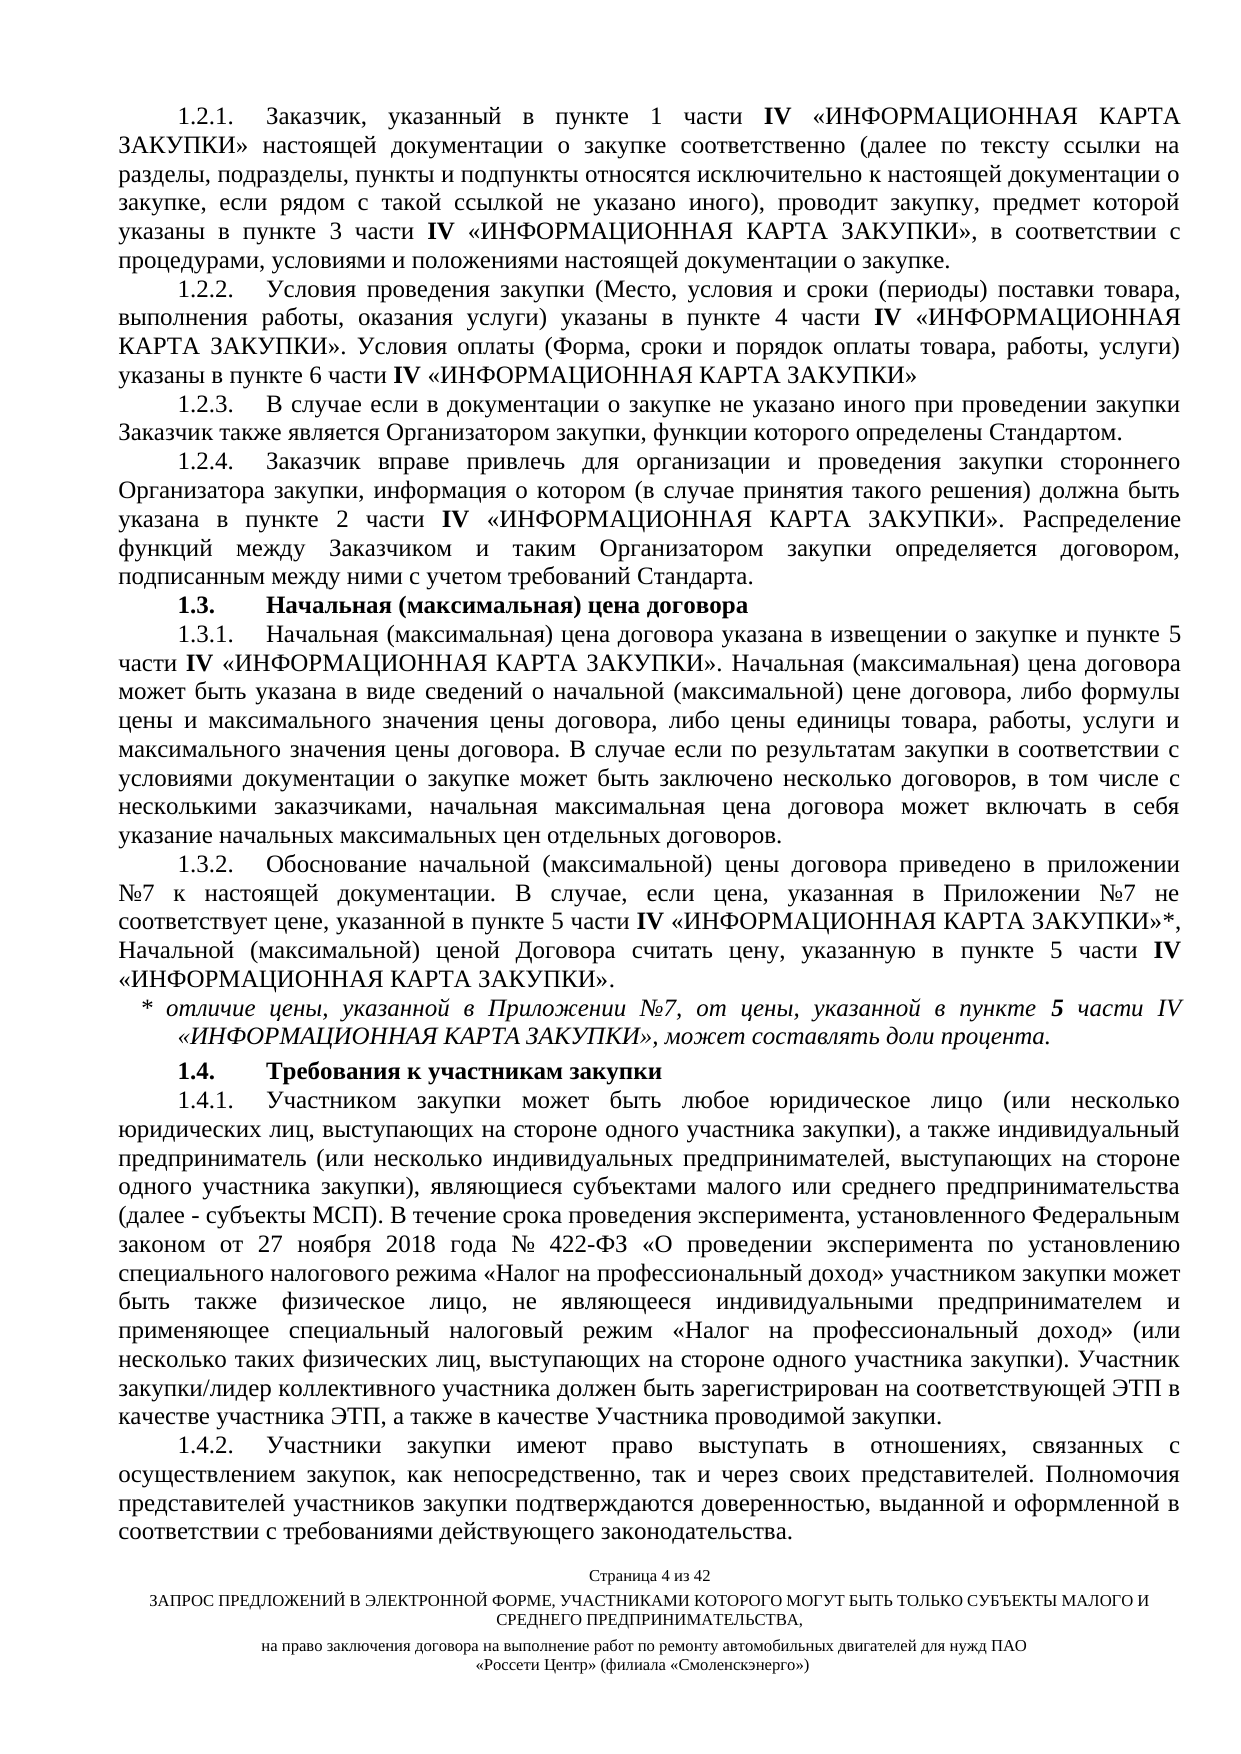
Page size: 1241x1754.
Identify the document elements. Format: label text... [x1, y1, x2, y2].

subtitle Заказчик вправе привлечь для организации и проведения закупки стороннего Организатора закупки, информация о котором (в случае принятия такого решения) должна быть указана в пункте 2 части IV «ИНФОРМАЦИОННАЯ КАРТА ЗАКУПКИ». Распределение функций между Заказчиком и таким Организатором закупки определяется договором, подписанным между ними с учетом требований Стандарта. [118, 446, 1181, 590]
subtitle В случае если в документации о закупке не указано иного при проведении закупки Заказчик также является Организатором закупки, функции которого определены Стандартом. [118, 389, 1181, 446]
subtitle Требования к участникам закупки [118, 1056, 1181, 1085]
subtitle Начальная (максимальная) цена договора [118, 590, 1181, 619]
subtitle Начальная (максимальная) цена договора указана в извещении о закупке и пункте 5 части IV «ИНФОРМАЦИОННАЯ КАРТА ЗАКУПКИ». Начальная (максимальная) цена договора может быть указана в виде сведений о начальной (максимальной) цене договора, либо формулы цены и максимального значения цены договора, либо цены единицы товара, работы, услуги и максимального значения цены договора. В случае если по результатам закупки в соответствии с условиями документации о закупке может быть заключено несколько договоров, в том числе с несколькими заказчиками, начальная максимальная цена договора может включать в себя указание начальных максимальных цен отдельных договоров. [118, 619, 1181, 849]
subtitle Участником закупки может быть любое юридическое лицо (или несколько юридических лиц, выступающих на стороне одного участника закупки), а также индивидуальный предприниматель (или несколько индивидуальных предпринимателей, выступающих на стороне одного участника закупки), являющиеся субъектами малого или среднего предпринимательства (далее - субъекты МСП). В течение срока проведения эксперимента, установленного Федеральным законом от 27 ноября 2018 года № 422-ФЗ «О проведении эксперимента по установлению специального налогового режима «Налог на профессиональный доход» участником закупки может быть также физическое лицо, не являющееся индивидуальными предпринимателем и применяющее специальный налоговый режим «Налог на профессиональный доход» (или несколько таких физических лиц, выступающих на стороне одного участника закупки). Участник закупки/лидер коллективного участника должен быть зарегистрирован на соответствующей ЭТП в качестве участника ЭТП, а также в качестве Участника проводимой закупки. [118, 1085, 1181, 1430]
subtitle Заказчик, указанный в пункте 1 части IV «ИНФОРМАЦИОННАЯ КАРТА ЗАКУПКИ» настоящей документации о закупке соответственно (далее по тексту ссылки на разделы, подразделы, пункты и подпункты относятся исключительно к настоящей документации о закупке, если рядом с такой ссылкой не указано иного), проводит закупку, предмет которой указаны в пункте 3 части IV «ИНФОРМАЦИОННАЯ КАРТА ЗАКУПКИ», в соответствии с процедурами, условиями и положениями настоящей документации о закупке. [118, 101, 1181, 274]
subtitle Участники закупки имеют право выступать в отношениях, связанных с осуществлением закупок, как непосредственно, так и через своих представителей. Полномочия представителей участников закупки подтверждаются доверенностью, выданной и оформленной в соответствии с требованиями действующего законодательства. [118, 1430, 1181, 1545]
subtitle Обоснование начальной (максимальной) цены договора приведено в приложении №7 к настоящей документации. В случае, если цена, указанная в Приложении №7 не соответствует цене, указанной в пункте 5 части IV «ИНФОРМАЦИОННАЯ КАРТА ЗАКУПКИ»*, Начальной (максимальной) ценой Договора считать цену, указанную в пункте 5 части IV «ИНФОРМАЦИОННАЯ КАРТА ЗАКУПКИ». [118, 849, 1181, 993]
list * отличие цены, указанной в Приложении №7, от цены, указанной в пункте 5 части IV «ИНФОРМАЦИОННАЯ КАРТА ЗАКУПКИ», может составлять доли процента. [140, 993, 1181, 1050]
subtitle Условия проведения закупки (Место, условия и сроки (периоды) поставки товара, выполнения работы, оказания услуги) указаны в пункте 4 части IV «ИНФОРМАЦИОННАЯ КАРТА ЗАКУПКИ». Условия оплаты (Форма, сроки и порядок оплаты товара, работы, услуги) указаны в пункте 6 части IV «ИНФОРМАЦИОННАЯ КАРТА ЗАКУПКИ» [118, 274, 1181, 389]
